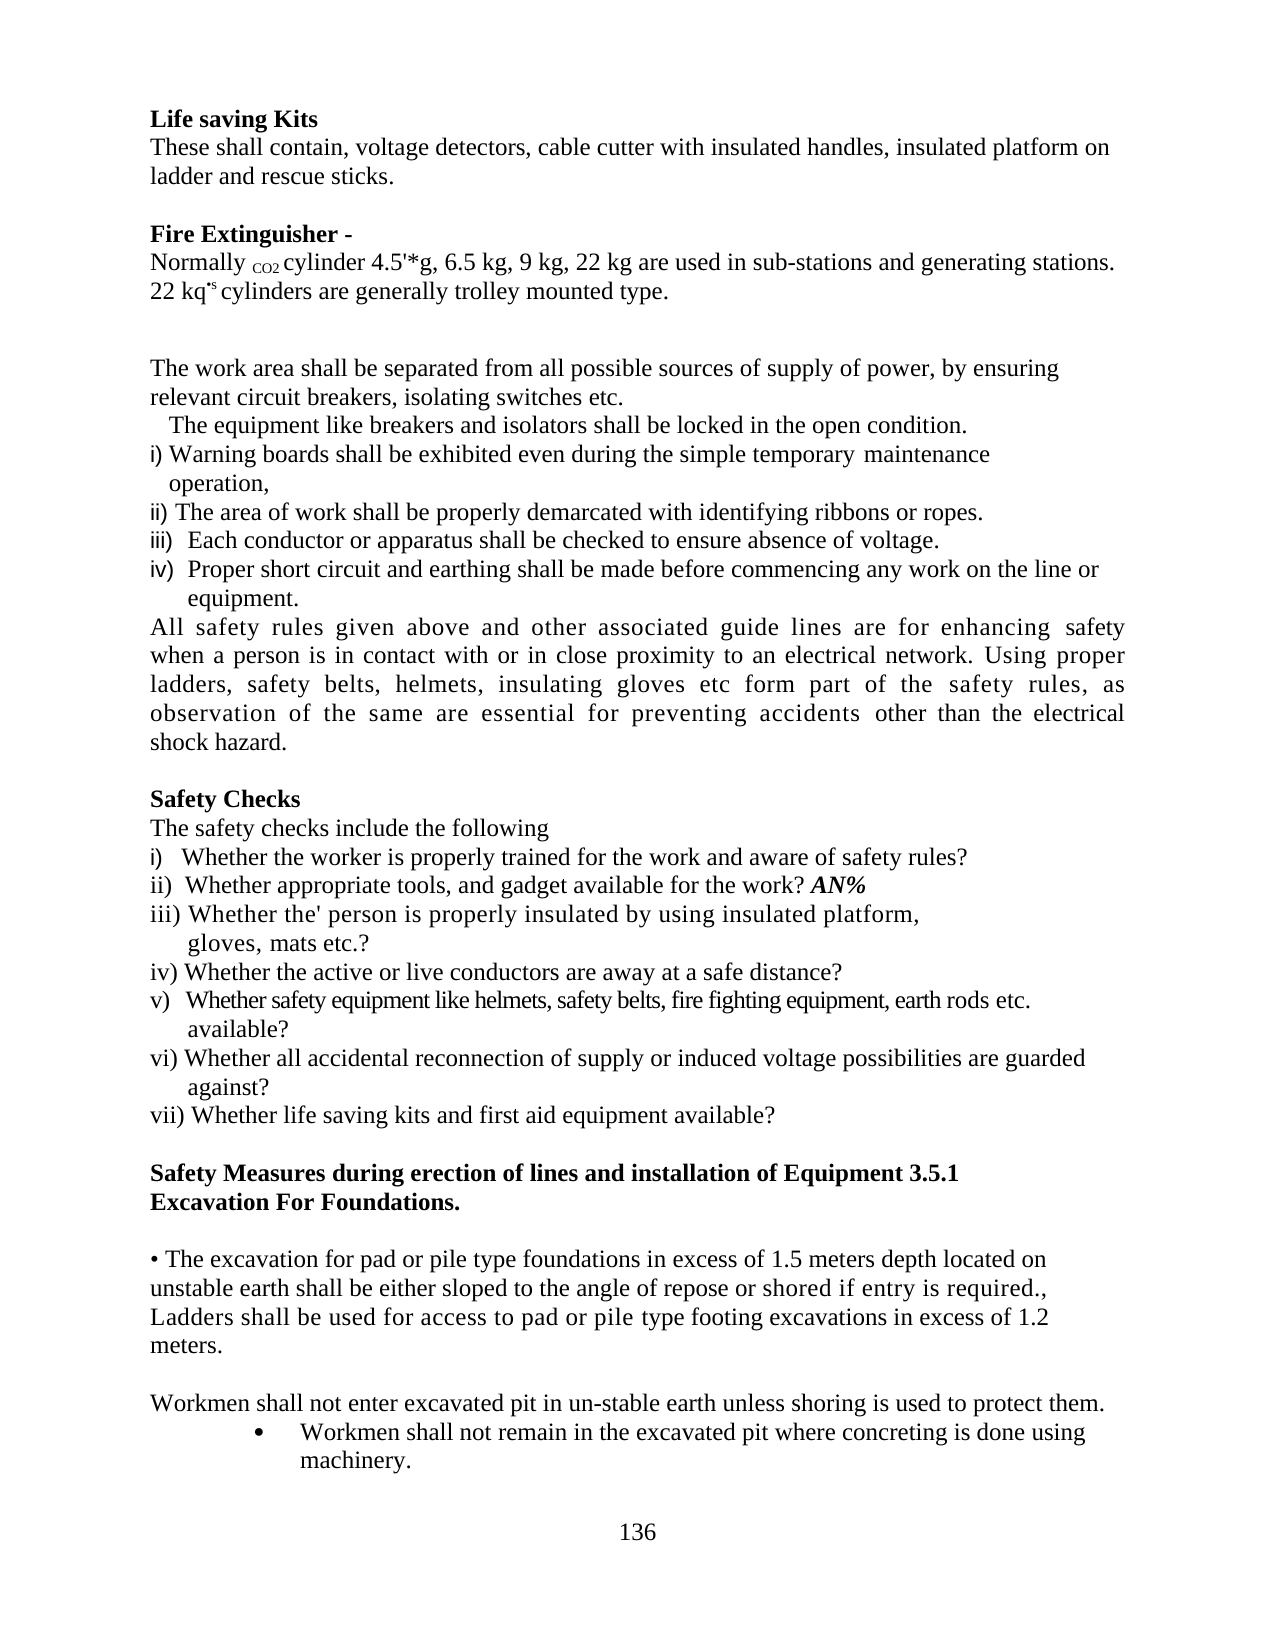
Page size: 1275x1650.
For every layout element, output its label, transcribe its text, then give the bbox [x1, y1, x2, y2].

text Workmen shall not enter excavated pit in un-stable earth unless shoring is used to protect them. [150, 1388, 1125, 1417]
list Warning boards shall be exhibited even during the simple temporary maintenance operation, [150, 439, 1125, 497]
text vi) Whether all accidental reconnection of supply or induced voltage possibilities are guarded against? [150, 1043, 1125, 1100]
text The equipment like breakers and isolators shall be locked in the open condition. [150, 410, 1125, 439]
text Safety Checks [150, 784, 1125, 813]
text iii) Whether the' person is properly insulated by using insulated platform, gloves, mats etc.? [150, 899, 997, 957]
list Whether the worker is properly trained for the work and aware of safety rules? [150, 842, 1125, 870]
text ii) Whether appropriate tools, and gadget available for the work? AN% [150, 870, 1125, 899]
list Workmen shall not remain in the excavated pit where concreting is done using machinery. [255, 1417, 1125, 1474]
text All safety rules given above and other associated guide lines are for enhancing safety when a person is in contact with or in close proximity to an electrical network. Using proper ladders, safety belts, helmets, insulating gloves etc form part of the safety rules, as observation of the same are essential for preventing accidents other than the electrical shock hazard. [150, 612, 1125, 755]
list Proper short circuit and earthing shall be made before commencing any work on the line or equipment. [150, 554, 1125, 612]
text v) Whether safety equipment like helmets, safety belts, fire fighting equipment, earth rods etc. available? [150, 985, 1125, 1043]
text Normally CO2 cylinder 4.5'*g, 6.5 kg, 9 kg, 22 kg are used in sub-stations and generating stations. 22 kq•s cylinders are generally trolley mounted type. [150, 247, 1125, 305]
list Each conductor or apparatus shall be checked to ensure absence of voltage. [150, 525, 1125, 554]
list The area of work shall be properly demarcated with identifying ribbons or ropes. [150, 497, 1125, 525]
text vii) Whether life saving kits and first aid equipment available? [150, 1100, 1125, 1129]
text • The excavation for pad or pile type foundations in excess of 1.5 meters depth located on unstable earth shall be either sloped to the angle of repose or shored if entry is required., Ladders shall be used for access to pad or pile type footing excavations in excess of 1.2 meters. [150, 1244, 1125, 1359]
text Safety Measures during erection of lines and installation of Equipment 3.5.1 Excavation For Foundations. [150, 1158, 1042, 1215]
text iv) Whether the active or live conductors are away at a safe distance? [150, 957, 1125, 985]
text Life saving Kits [150, 104, 1125, 132]
text These shall contain, voltage detectors, cable cutter with insulated handles, insulated platform on ladder and rescue sticks. [150, 132, 1125, 190]
text The safety checks include the following [150, 813, 1125, 842]
text The work area shall be separated from all possible sources of supply of power, by ensuring relevant circuit breakers, isolating switches etc. [150, 353, 1125, 410]
text Fire Extinguisher - [150, 219, 1125, 247]
